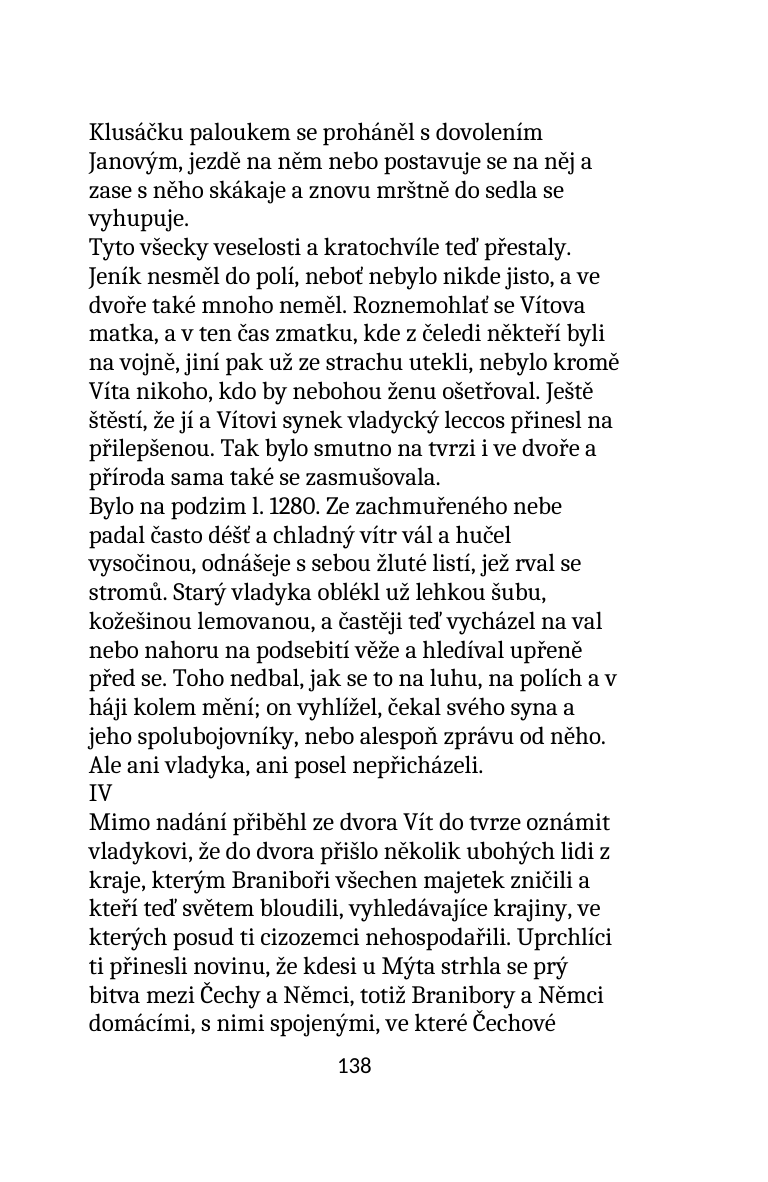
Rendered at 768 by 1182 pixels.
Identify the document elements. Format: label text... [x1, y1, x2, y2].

text Tyto všecky veselosti a kratochvíle teď přestaly. Jeník nesměl do polí, neboť nebylo nikde jisto, a ve dvoře také mnoho neměl. Roznemohlať se Vítova matka, a v ten čas zmatku, kde z čeledi někteří byli na vojně, jiní pak už ze strachu utekli, nebylo kromě Víta nikoho, kdo by nebohou ženu ošetřoval. Ještě štěstí, že jí a Vítovi synek vladycký leccos přinesl na přilepšenou. Tak bylo smutno na tvrzi i ve dvoře a příroda sama také se zasmušovala. [89, 233, 620, 492]
text IV [89, 779, 620, 808]
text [89, 118, 620, 233]
text Bylo na podzim l. 1280. Ze zachmuřeného nebe padal často déšť a chladný vítr vál a hučel vysočinou, odnášeje s sebou žluté listí, jež rval se stromů. Starý vladyka oblékl už lehkou šubu, kožešinou lemovanou, a častěji teď vycházel na val nebo nahoru na podsebití věže a hledíval upřeně před se. Toho nedbal, jak se to na luhu, na polích a v háji kolem mění; on vyhlížel, čekal svého syna a jeho spolubojovníky, nebo alespoň zprávu od něho. Ale ani vladyka, ani posel nepřicházeli. [89, 492, 620, 779]
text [89, 808, 620, 1038]
